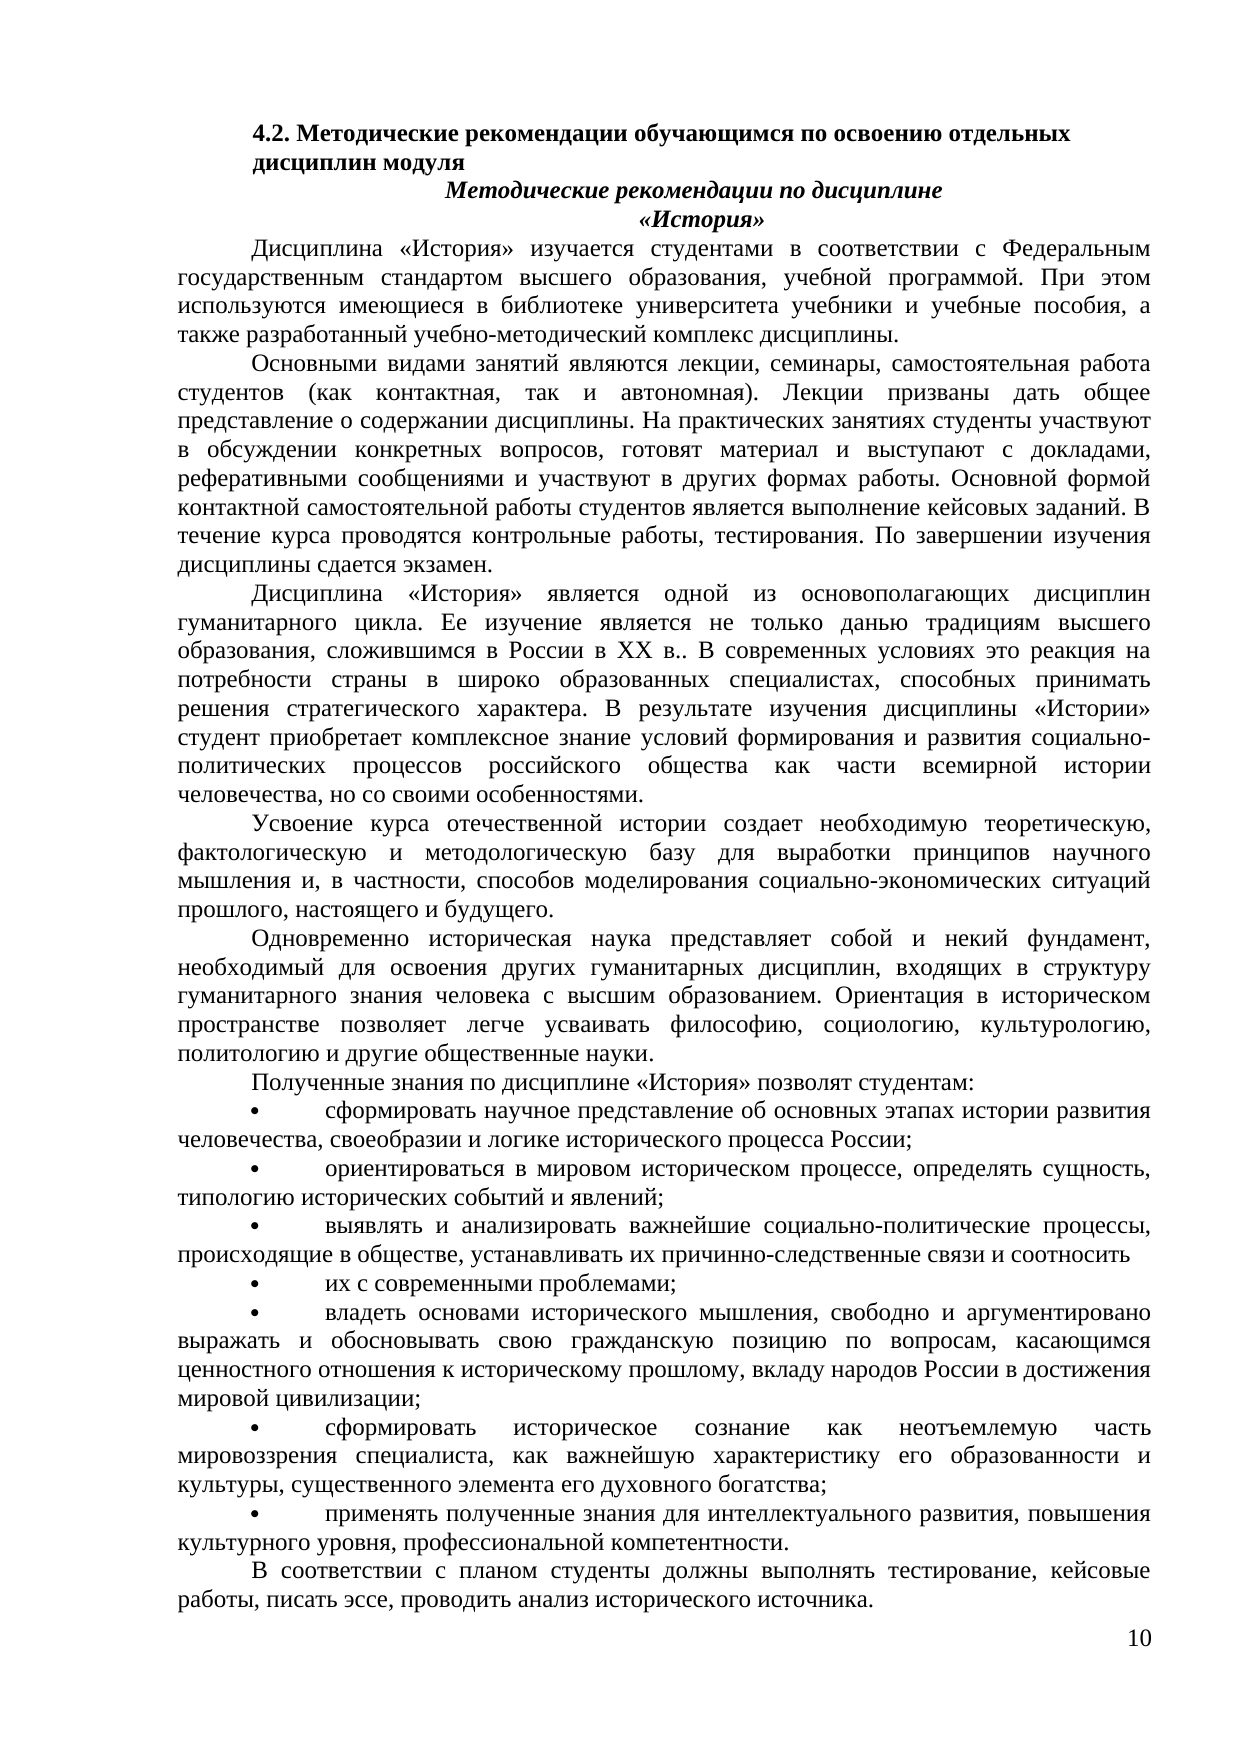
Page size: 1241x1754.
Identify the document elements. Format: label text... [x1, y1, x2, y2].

list выявлять и анализировать важнейшие социально-политические процессы, происходящие в обществе, устанавливать их причинно-следственные связи и соотносить [177, 1211, 1152, 1268]
text Дисциплина «История» является одной из основополагающих дисциплин гуманитарного цикла. Ее изучение является не только данью традициям высшего образования, сложившимся в России в ХХ в.. В современных условиях это реакция на потребности страны в широко образованных специалистах, способных принимать решения стратегического характера. В результате изучения дисциплины «Истории» студент приобретает комплексное знание условий формирования и развития социально-политических процессов российского общества как части всемирной истории человечества, но со своими особенностями. [177, 578, 1152, 808]
text Дисциплина «История» изучается студентами в соответствии с Федеральным государственным стандартом высшего образования, учебной программой. При этом используются имеющиеся в библиотеке университета учебники и учебные пособия, а также разработанный учебно-методический комплекс дисциплины. [177, 233, 1152, 348]
text В соответствии с планом студенты должны выполнять тестирование, кейсовые работы, писать эссе, проводить анализ исторического источника. [177, 1556, 1152, 1613]
list их с современными проблемами; [177, 1268, 1152, 1297]
text 4.2. Методические рекомендации обучающимся по освоению отдельных дисциплин модуля [252, 118, 1152, 176]
text Основными видами занятий являются лекции, семинары, самостоятельная работа студентов (как контактная, так и автономная). Лекции призваны дать общее представление о содержании дисциплины. На практических занятиях студенты участвуют в обсуждении конкретных вопросов, готовят материал и выступают с докладами, реферативными сообщениями и участвуют в других формах работы. Основной формой контактной самостоятельной работы студентов является выполнение кейсовых заданий. В течение курса проводятся контрольные работы, тестирования. По завершении изучения дисциплины сдается экзамен. [177, 348, 1152, 578]
text Методические рекомендации по дисциплине [177, 176, 1152, 204]
text Усвоение курса отечественной истории создает необходимую теоретическую, фактологическую и методологическую базу для выработки принципов научного мышления и, в частности, способов моделирования социально-экономических ситуаций прошлого, настоящего и будущего. [177, 808, 1152, 923]
list ориентироваться в мировом историческом процессе, определять сущность, типологию исторических событий и явлений; [177, 1153, 1152, 1211]
subtitle «История» [177, 204, 1152, 233]
text Одновременно историческая наука представляет собой и некий фундамент, необходимый для освоения других гуманитарных дисциплин, входящих в структуру гуманитарного знания человека с высшим образованием. Ориентация в историческом пространстве позволяет легче усваивать философию, социологию, культурологию, политологию и другие общественные науки. [177, 923, 1152, 1067]
list владеть основами исторического мышления, свободно и аргументировано выражать и обосновывать свою гражданскую позицию по вопросам, касающимся ценностного отношения к историческому прошлому, вкладу народов России в достижения мировой цивилизации; [177, 1297, 1152, 1412]
text Полученные знания по дисциплине «История» позволят студентам: [177, 1067, 1152, 1096]
list сформировать историческое сознание как неотъемлемую часть мировоззрения специалиста, как важнейшую характеристику его образованности и культуры, существенного элемента его духовного богатства; [177, 1412, 1152, 1498]
list применять полученные знания для интеллектуального развития, повышения культурного уровня, профессиональной компетентности. [177, 1498, 1152, 1556]
list сформировать научное представление об основных этапах истории развития человечества, своеобразии и логике исторического процесса России; [177, 1096, 1152, 1153]
